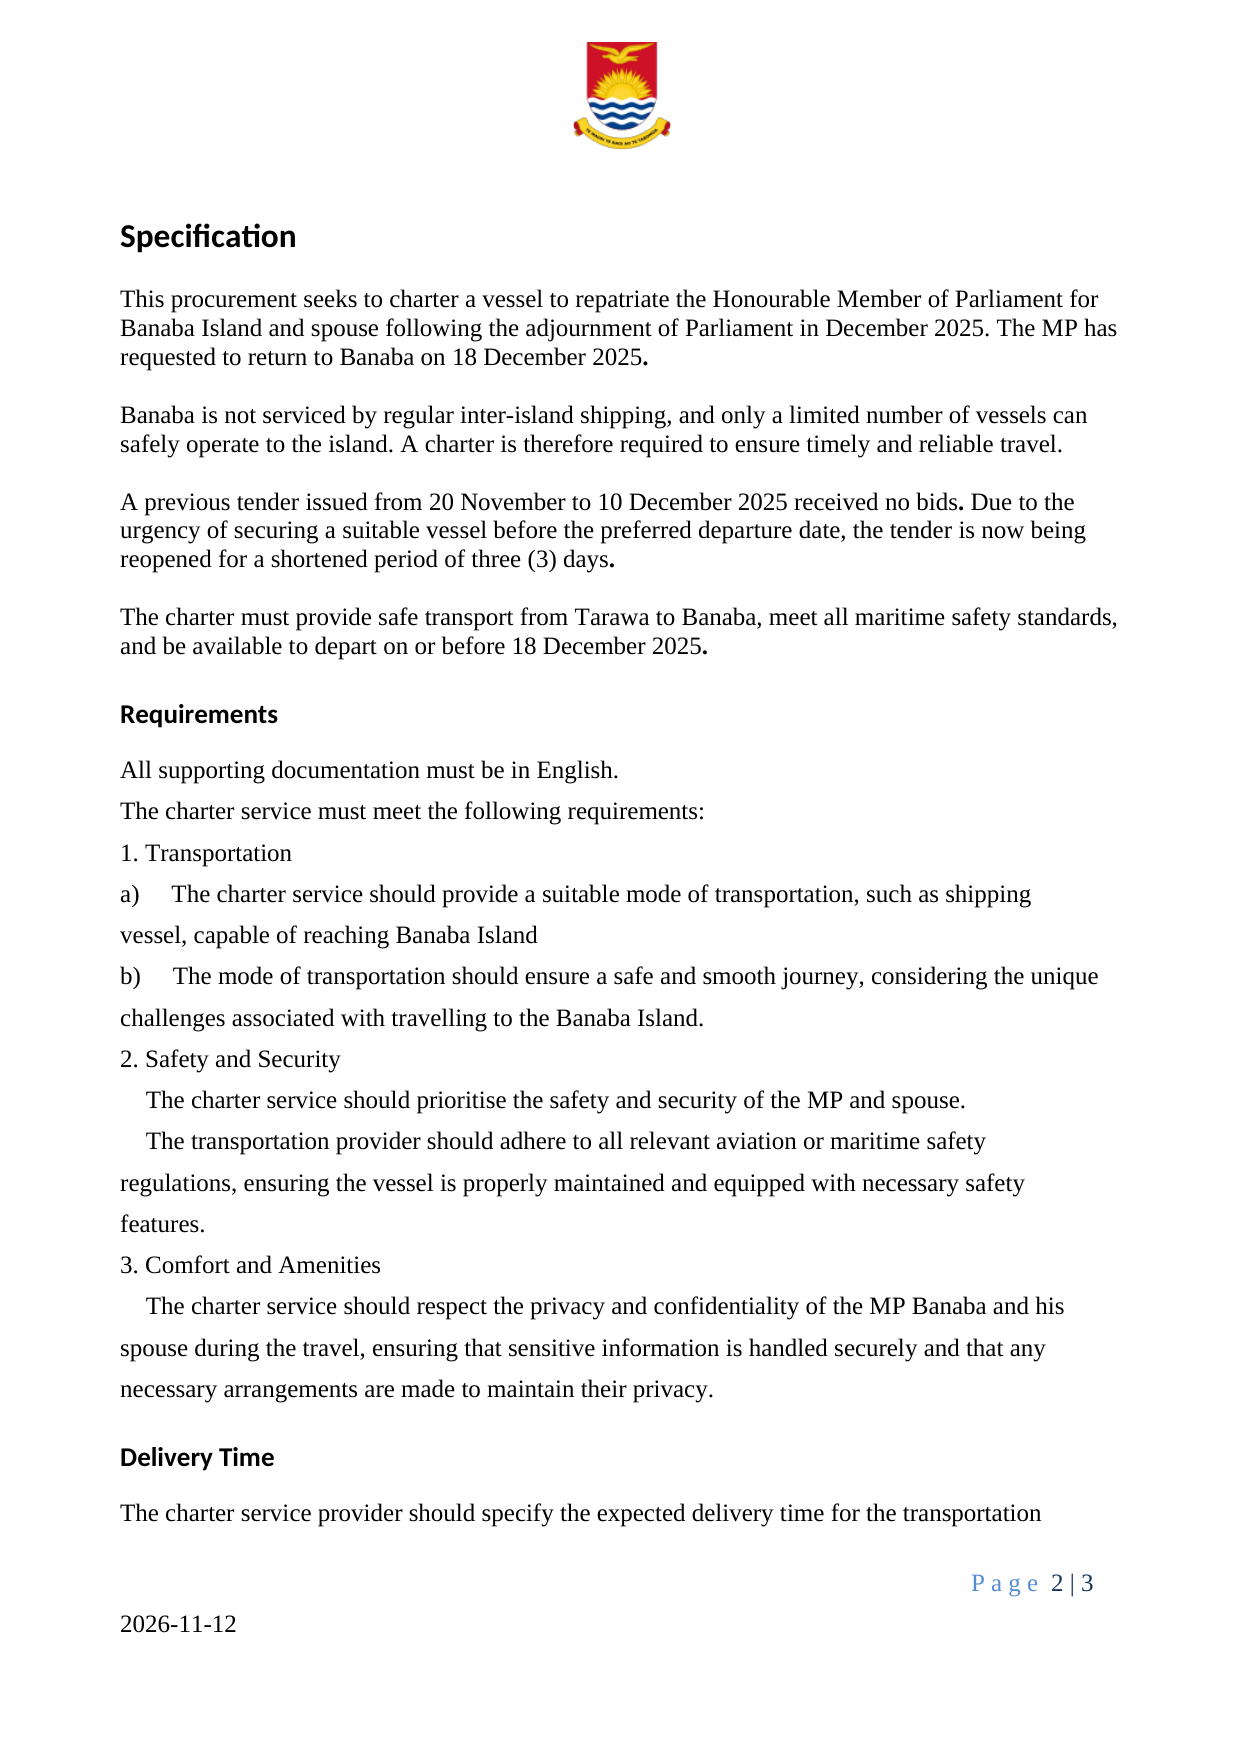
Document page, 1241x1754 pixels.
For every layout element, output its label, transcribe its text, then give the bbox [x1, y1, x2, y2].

text A previous tender issued from 20 November to 10 December 2025 received no bids. Due to the urgency of securing a suitable vessel before the preferred departure date, the tender is now being reopened for a shortened period of three (3) days. [120, 487, 1120, 573]
text The charter service provider should specify the expected delivery time for the transportation [120, 1498, 1120, 1527]
text challenges associated with travelling to the Banaba Island. [120, 1003, 1120, 1031]
text spouse during the travel, ensuring that sensitive information is handled securely and that any [120, 1333, 1120, 1361]
text necessary arrangements are made to maintain their privacy. [120, 1374, 1120, 1403]
subtitle Requirements [120, 697, 1120, 730]
text  The transportation provider should adhere to all relevant aviation or maritime safety [120, 1126, 1120, 1155]
text 1. Transportation [120, 838, 1120, 866]
subtitle Delivery Time [120, 1440, 1120, 1473]
text The charter service must meet the following requirements: [120, 796, 1120, 825]
text features. [120, 1209, 1120, 1238]
text a)  The charter service should provide a suitable mode of transportation, such as shipping [120, 879, 1120, 908]
text All supporting documentation must be in English. [120, 755, 1120, 784]
text 2. Safety and Security [120, 1044, 1120, 1073]
text regulations, ensuring the vessel is properly maintained and equipped with necessary safety [120, 1168, 1120, 1196]
text  The charter service should respect the privacy and confidentiality of the MP Banaba and his [120, 1291, 1120, 1320]
subtitle Specification [120, 215, 1120, 255]
text 3. Comfort and Amenities [120, 1250, 1120, 1279]
text  The charter service should prioritise the safety and security of the MP and spouse. [120, 1085, 1120, 1114]
text vessel, capable of reaching Banaba Island [120, 920, 1120, 949]
text The charter must provide safe transport from Tarawa to Banaba, meet all maritime safety standards, and be available to depart on or before 18 December 2025. [120, 602, 1120, 659]
text Banaba is not serviced by regular inter-island shipping, and only a limited number of vessels can safely operate to the island. A charter is therefore required to ensure timely and reliable travel. [120, 400, 1120, 457]
text b)  The mode of transportation should ensure a safe and smooth journey, considering the unique [120, 961, 1120, 990]
text This procurement seeks to charter a vessel to repatriate the Honourable Member of Parliament for Banaba Island and spouse following the adjournment of Parliament in December 2025. The MP has requested to return to Banaba on 18 December 2025. [120, 284, 1120, 371]
picture [573, 42, 671, 149]
